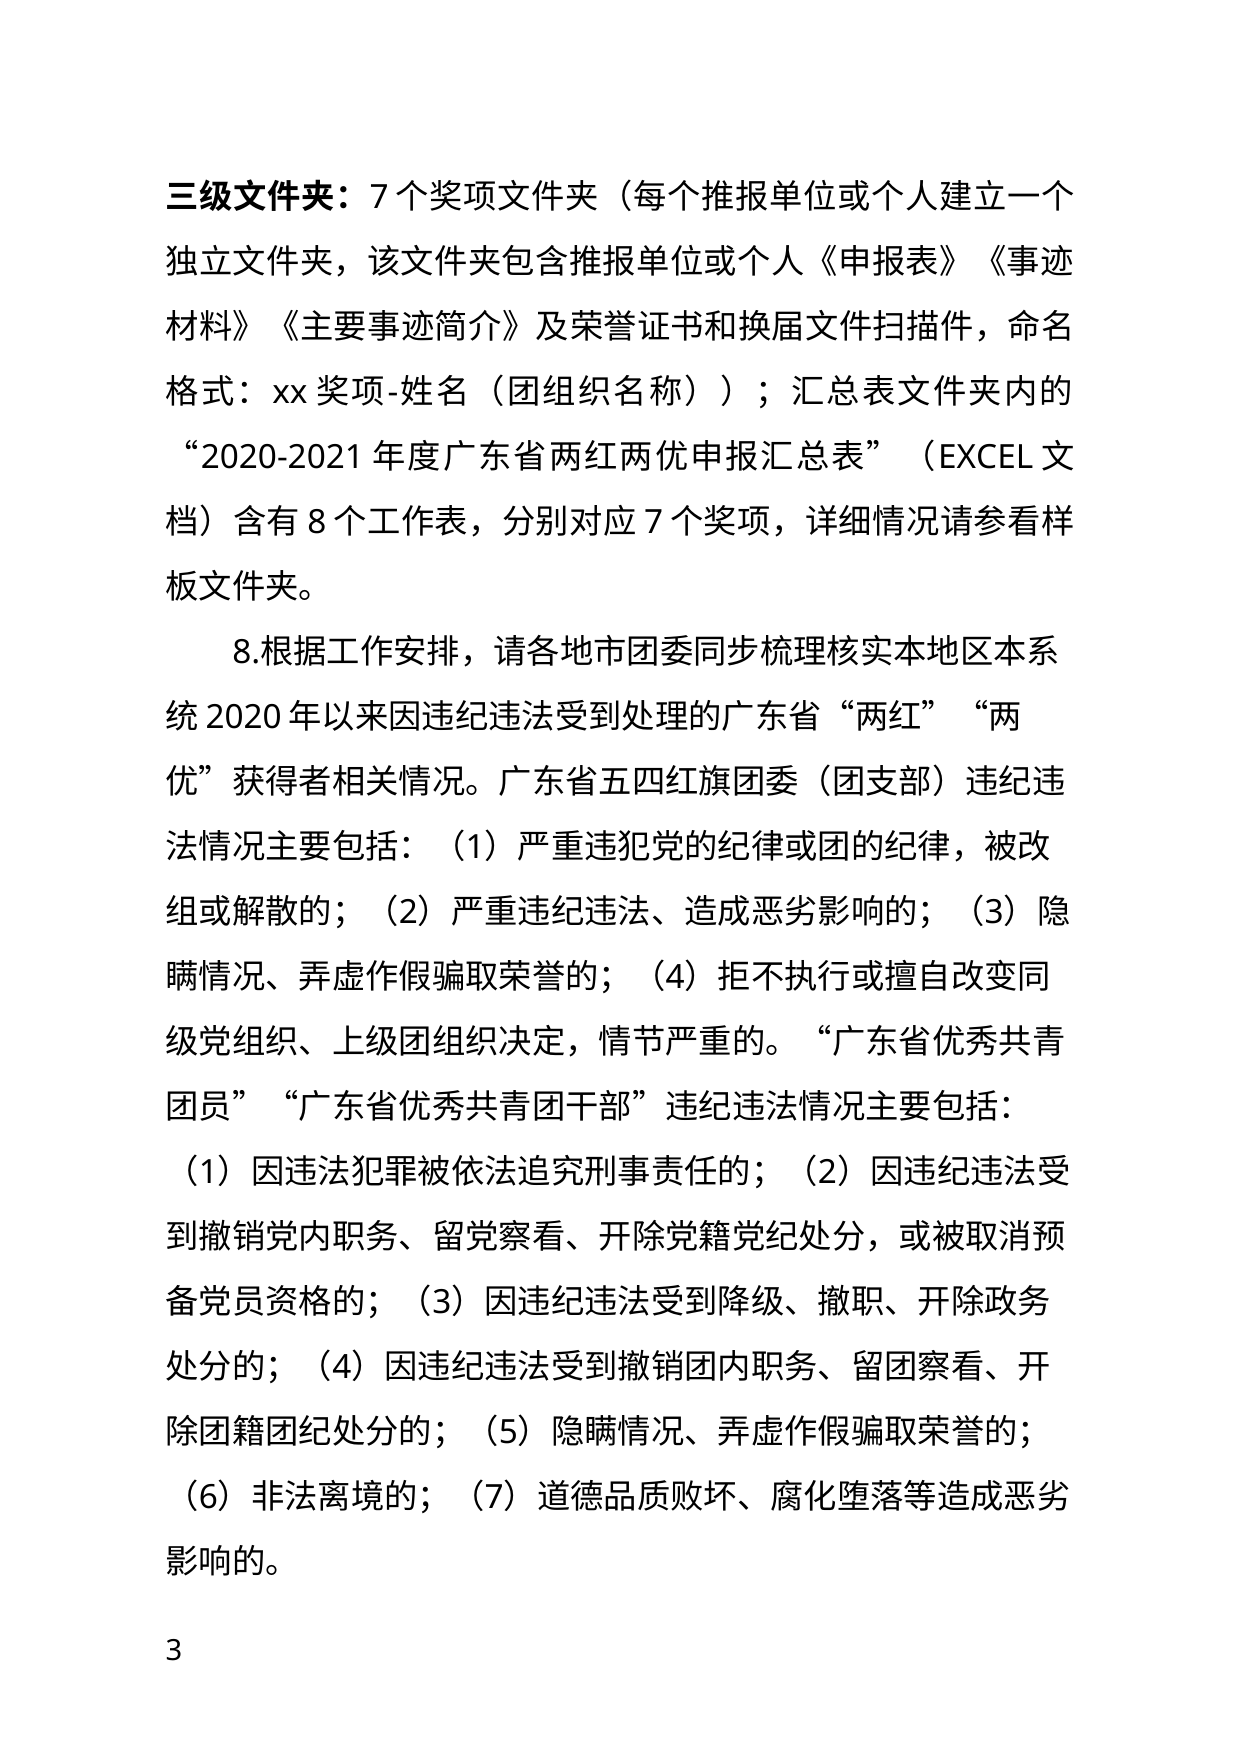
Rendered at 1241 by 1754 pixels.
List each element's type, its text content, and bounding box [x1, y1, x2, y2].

text 8.根据工作安排，请各地市团委同步梳理核实本地区本系统2020年以来因违纪违法受到处理的广东省“两红”“两优”获得者相关情况。广东省五四红旗团委（团支部）违纪违法情况主要包括：（1）严重违犯党的纪律或团的纪律，被改组或解散的；（2）严重违纪违法、造成恶劣影响的；（3）隐瞒情况、弄虚作假骗取荣誉的；（4）拒不执行或擅自改变同级党组织、上级团组织决定，情节严重的。“广东省优秀共青团员”“广东省优秀共青团干部”违纪违法情况主要包括：（1）因违法犯罪被依法追究刑事责任的；（2）因违纪违法受到撤销党内职务、留党察看、开除党籍党纪处分，或被取消预备党员资格的；（3）因违纪违法受到降级、撤职、开除政务处分的；（4）因违纪违法受到撤销团内职务、留团察看、开除团籍团纪处分的；（5）隐瞒情况、弄虚作假骗取荣誉的；（6）非法离境的；（7）道德品质败坏、腐化堕落等造成恶劣影响的。 [165, 617, 1075, 1592]
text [165, 162, 1075, 617]
